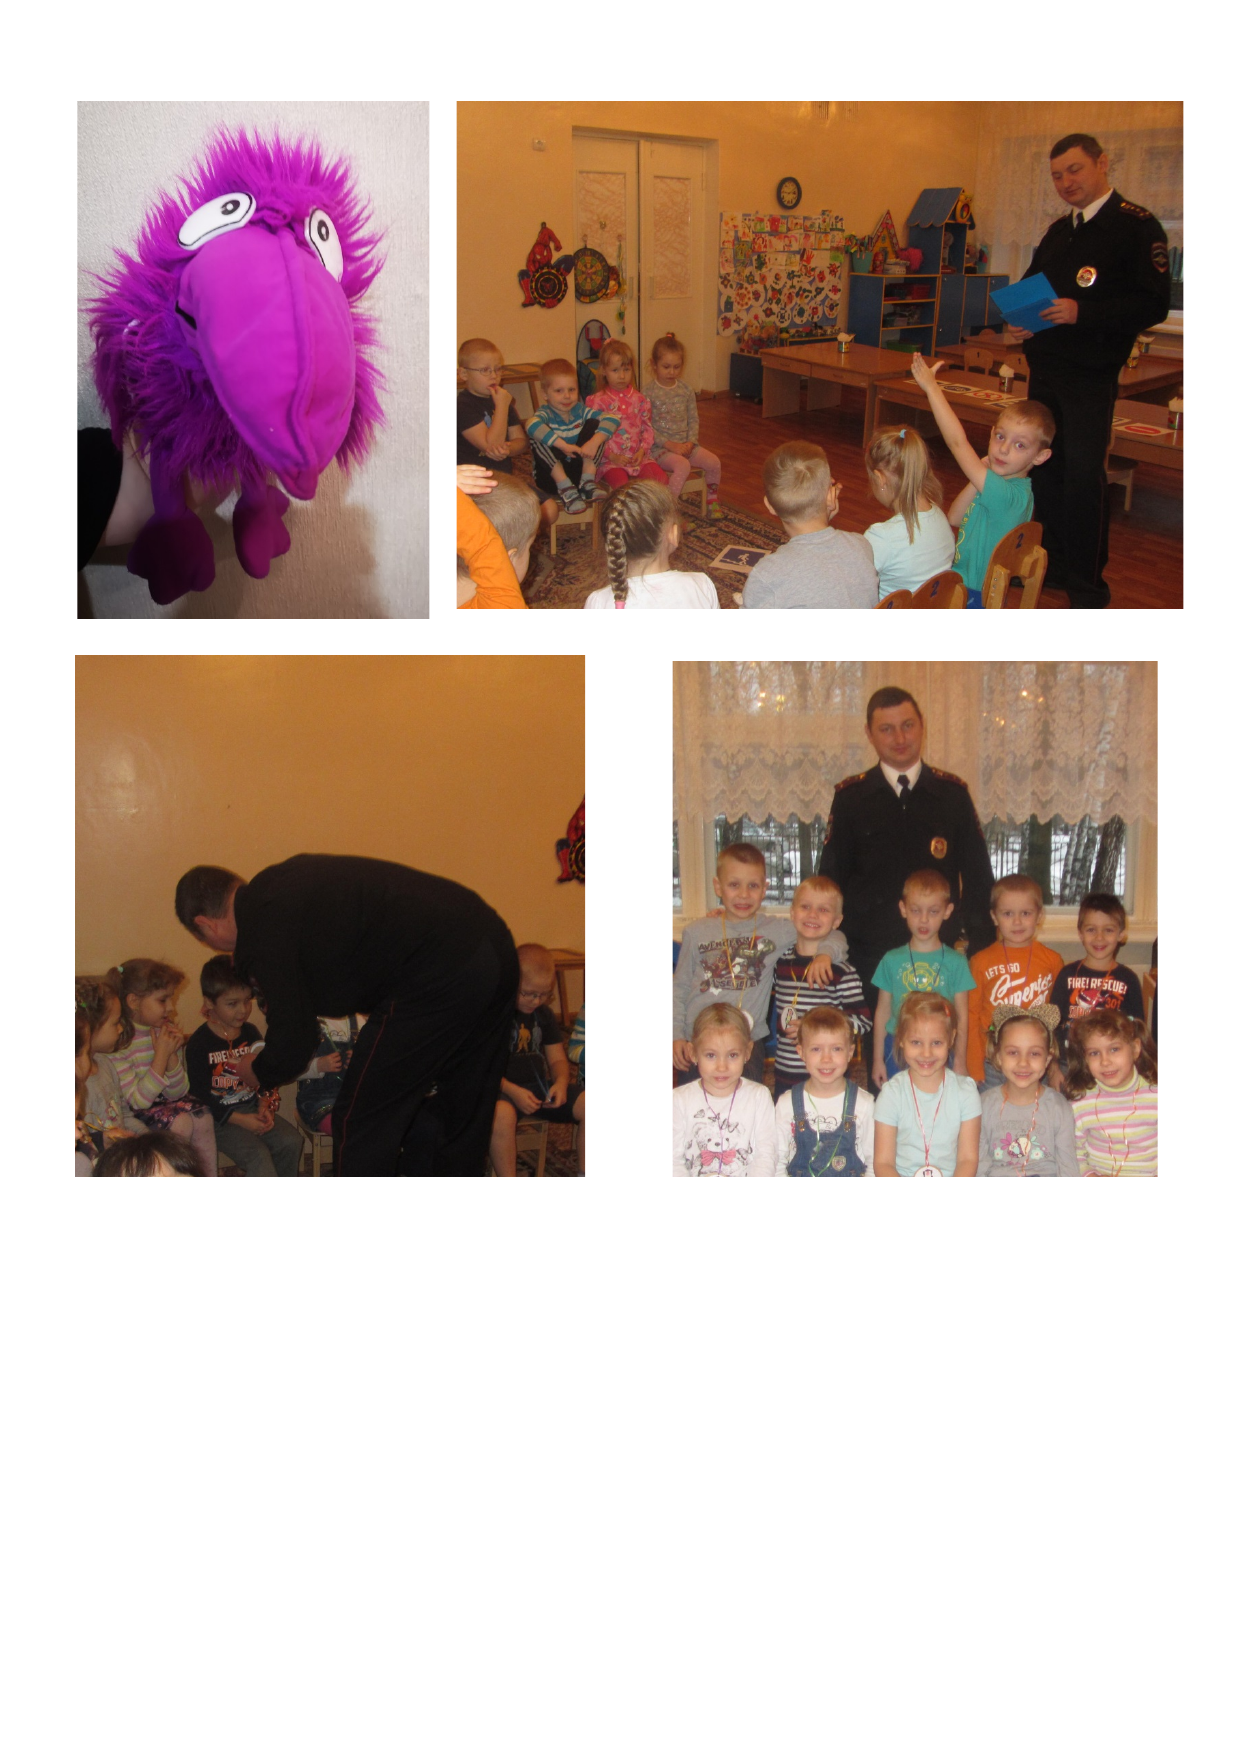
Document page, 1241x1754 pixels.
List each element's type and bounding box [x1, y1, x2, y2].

picture [75, 639, 561, 1155]
picture [993, 101, 1187, 611]
picture [451, 113, 962, 635]
picture [76, 101, 433, 620]
